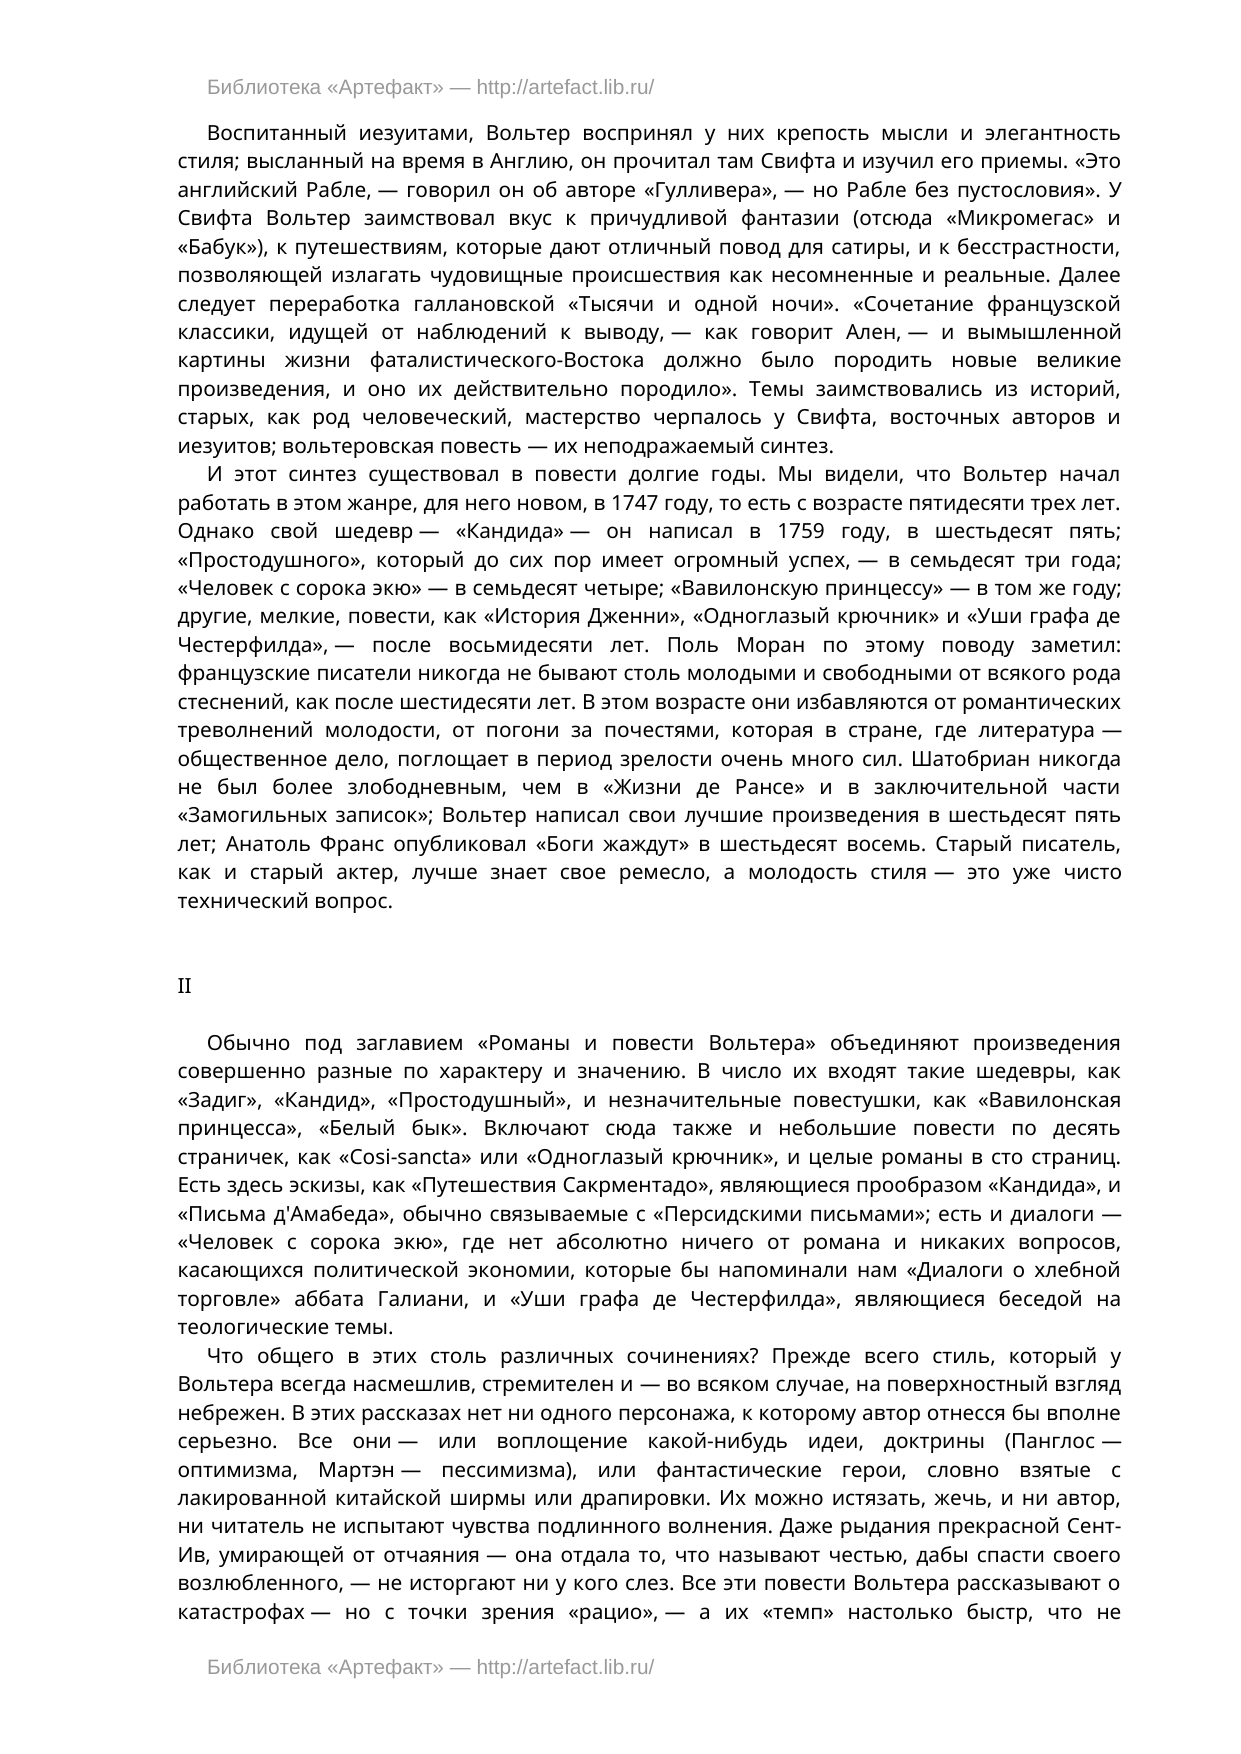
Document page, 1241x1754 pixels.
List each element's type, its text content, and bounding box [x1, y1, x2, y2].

text И этот синтез существовал в повести долгие годы. Мы видели, что Вольтер начал работать в этом жанре, для него новом, в 1747 году, то есть с возрасте пятидесяти трех лет. Однако свой шедевр — «Кандида» — он написал в 1759 году, в шестьдесят пять; «Простодушного», который до сих пор имеет огромный успех, — в семьдесят три года; «Человек с сорока экю» — в семьдесят четыре; «Вавилонскую принцессу» — в том же году; другие, мелкие, повести, как «История Дженни», «Одноглазый крючник» и «Уши графа де Честерфилда», — после восьмидесяти лет. Поль Моран по этому поводу заметил: французские писатели никогда не бывают столь молодыми и свободными от всякого рода стеснений, как после шестидесяти лет. В этом возрасте они избавляются от романтических треволнений молодости, от погони за почестями, которая в стране, где литература — общественное дело, поглощает в период зрелости очень много сил. Шатобриан никогда не был более злободневным, чем в «Жизни де Рансе» и в заключительной части «Замогильных записок»; Вольтер написал свои лучшие произведения в шестьдесят пять лет; Анатоль Франс опубликовал «Боги жаждут» в шестьдесят восемь. Старый писатель, как и старый актер, лучше знает свое ремесло, а молодость стиля — это уже чисто технический вопрос. [177, 459, 1122, 914]
text Обычно под заглавием «Романы и повести Вольтера» объединяют произведения совершенно разные по характеру и значению. В число их входят такие шедевры, как «Задиг», «Кандид», «Простодушный», и незначительные повестушки, как «Вавилонская принцесса», «Белый бык». Включают сюда также и небольшие повести по десять страничек, как «Cosi-sancta» или «Одноглазый крючник», и целые романы в сто страниц. Есть здесь эскизы, как «Путешествия Сакрментадо», являющиеся прообразом «Кандида», и «Письма д'Амабеда», обычно связываемые с «Персидскими письмами»; есть и диалоги — «Человек с сорока экю», где нет абсолютно ничего от романа и никаких вопросов, касающихся политической экономии, которые бы напоминали нам «Диалоги о хлебной торговле» аббата Галиани, и «Уши графа де Честерфилда», являющиеся беседой на теологические темы. [177, 1028, 1122, 1341]
text Воспитанный иезуитами, Вольтер воспринял у них крепость мысли и элегантность стиля; высланный на время в Англию, он прочитал там Свифта и изучил его приемы. «Это английский Рабле, — говорил он об авторе «Гулливера», — но Рабле без пустословия». У Свифта Вольтер заимствовал вкус к причудливой фантазии (отсюда «Микромегас» и «Бабук»), к путешествиям, которые дают отличный повод для сатиры, и к бесстрастности, позволяющей излагать чудовищные происшествия как несомненные и реальные. Далее следует переработка галлановской «Тысячи и одной ночи». «Сочетание французской классики, идущей от наблюдений к выводу, — как говорит Ален, — и вымышленной картины жизни фаталистического-Востока должно было породить новые великие произведения, и оно их действительно породило». Темы заимствовались из историй, старых, как род человеческий, мастерство черпалось у Свифта, восточных авторов и иезуитов; вольтеровская повесть — их неподражаемый синтез. [177, 118, 1122, 459]
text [177, 1341, 1122, 1625]
text II [177, 971, 1122, 1000]
